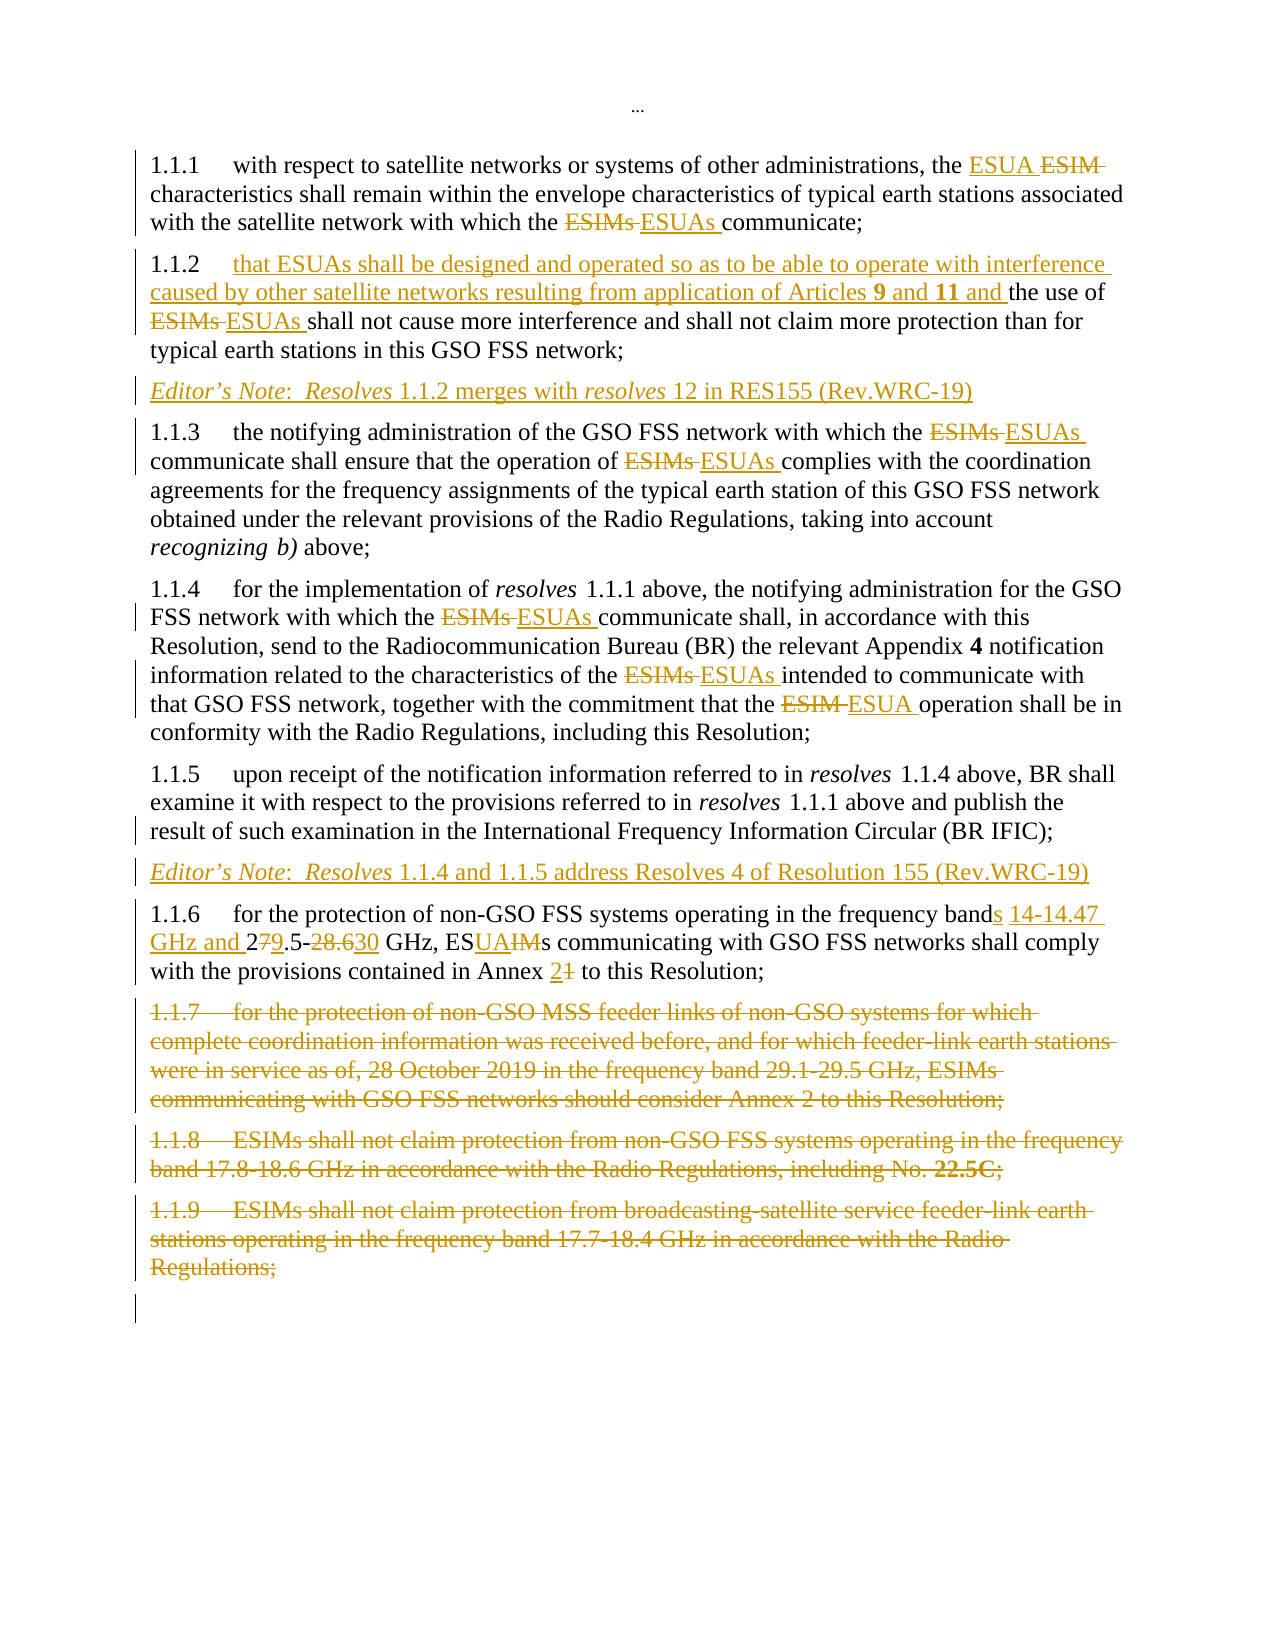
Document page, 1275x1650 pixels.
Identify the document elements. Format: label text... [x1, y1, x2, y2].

text 1.1.2 the use of shall not cause more interference and shall not claim more protection than for typical earth stations in this GSO FSS network; [150, 249, 1125, 364]
text 1.1.6 for the protection of non-GSO FSS systems operating in the frequency band 2.5- GHz, ESs communicating with GSO FSS networks shall comply with the provisions contained in Annex to this Resolution; [150, 899, 1125, 985]
text 1.1.5 upon receipt of the notification information referred to in resolves 1.1.4 above, BR shall examine it with respect to the provisions referred to in resolves 1.1.1 above and publish the result of such examination in the International Frequency Information Circular (BR IFIC); [150, 759, 1125, 845]
text 1.1.3 the notifying administration of the GSO FSS network with which the communicate shall ensure that the operation of complies with the coordination agreements for the frequency assignments of the typical earth station of this GSO FSS network obtained under the relevant provisions of the Radio Regulations, taking into account recognizing b) above; [150, 417, 1125, 561]
text 1.1.4 for the implementation of resolves 1.1.1 above, the notifying administration for the GSO FSS network with which the communicate shall, in accordance with this Resolution, send to the Radiocommunication Bureau (BR) the relevant Appendix 4 notification information related to the characteristics of the intended to communicate with that GSO FSS network, together with the commitment that the operation shall be in conformity with the Radio Regulations, including this Resolution; [150, 574, 1125, 746]
text 1.1.1 with respect to satellite networks or systems of other administrations, the characteristics shall remain within the envelope characteristics of typical earth stations associated with the satellite network with which the communicate; [150, 150, 1125, 236]
